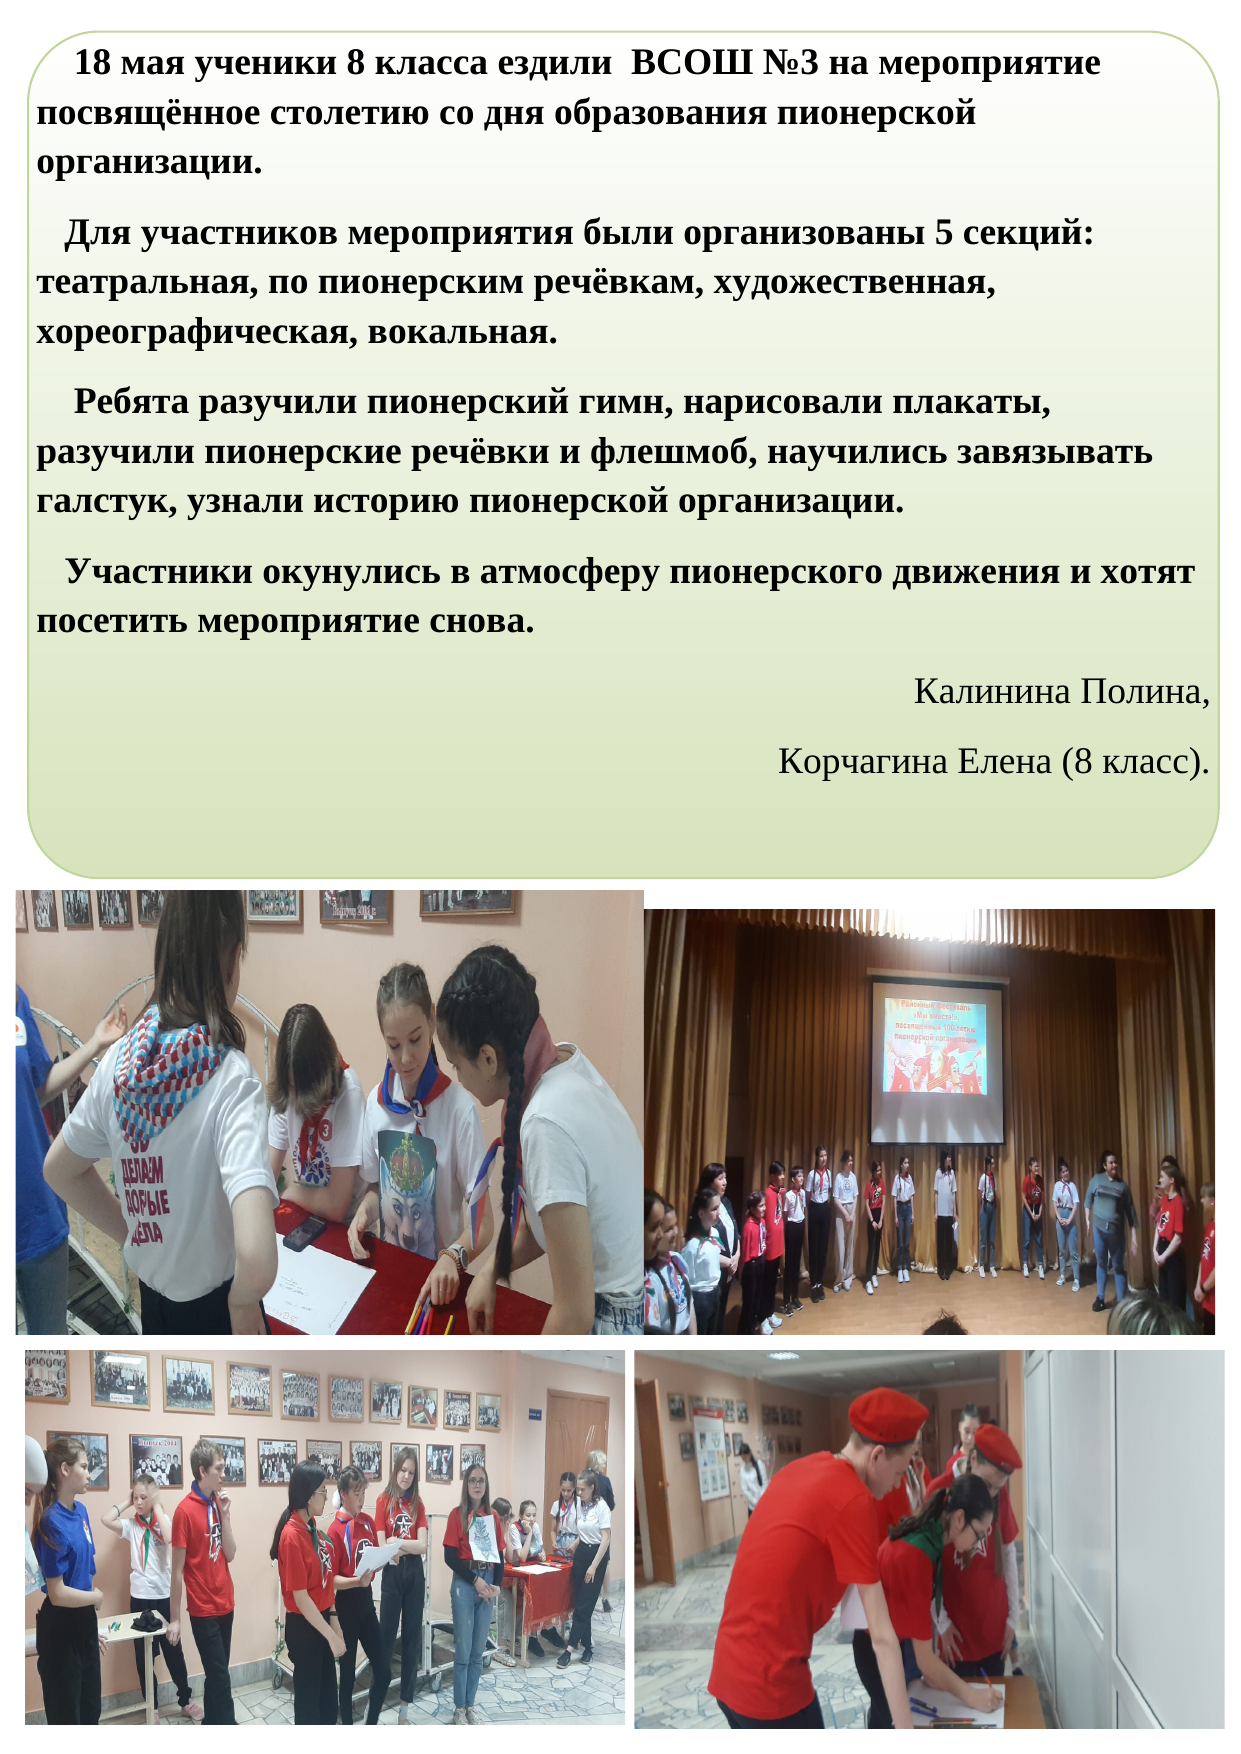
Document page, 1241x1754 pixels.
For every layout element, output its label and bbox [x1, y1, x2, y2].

picture [25, 1350, 625, 1725]
picture [634, 1350, 1225, 1729]
picture [15, 890, 1216, 1335]
